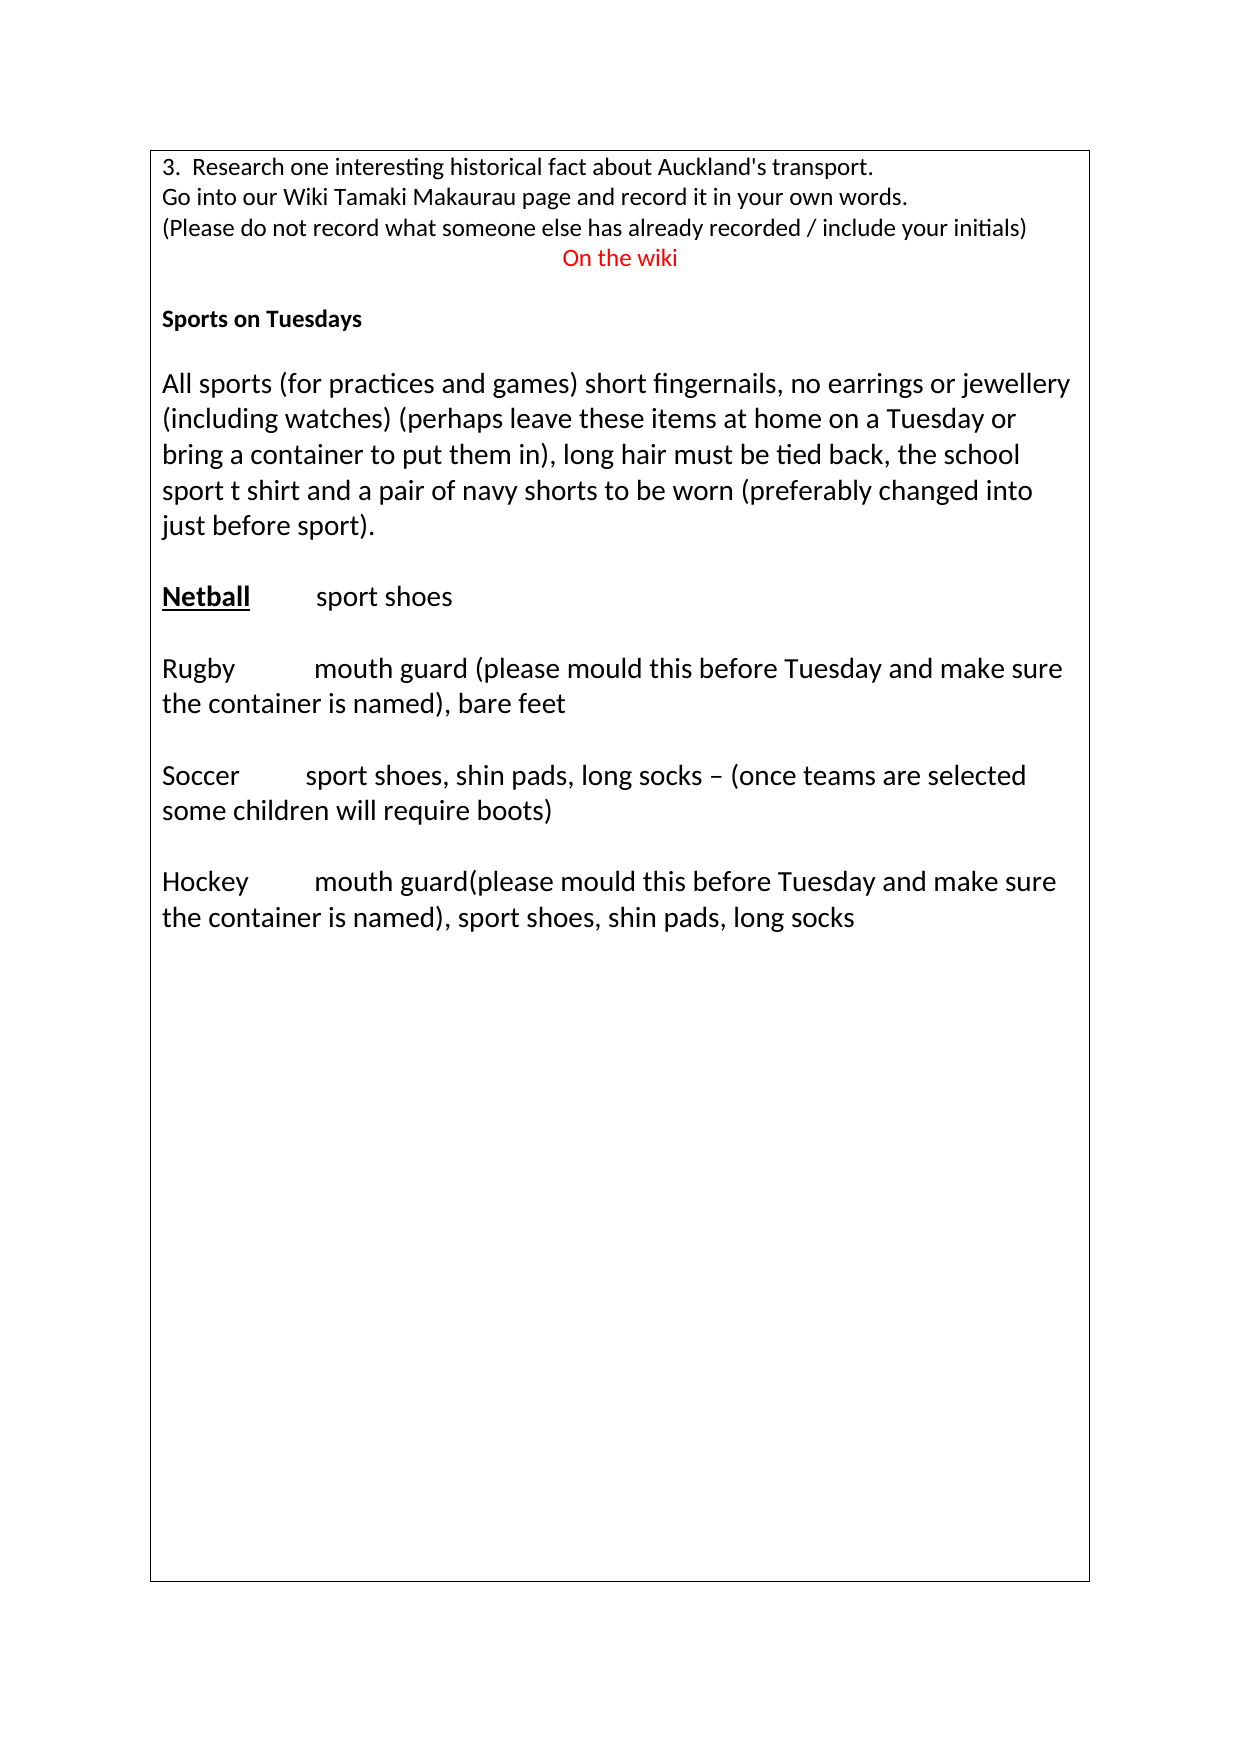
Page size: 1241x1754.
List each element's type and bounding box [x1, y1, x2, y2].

table_cell [151, 151, 1089, 1581]
